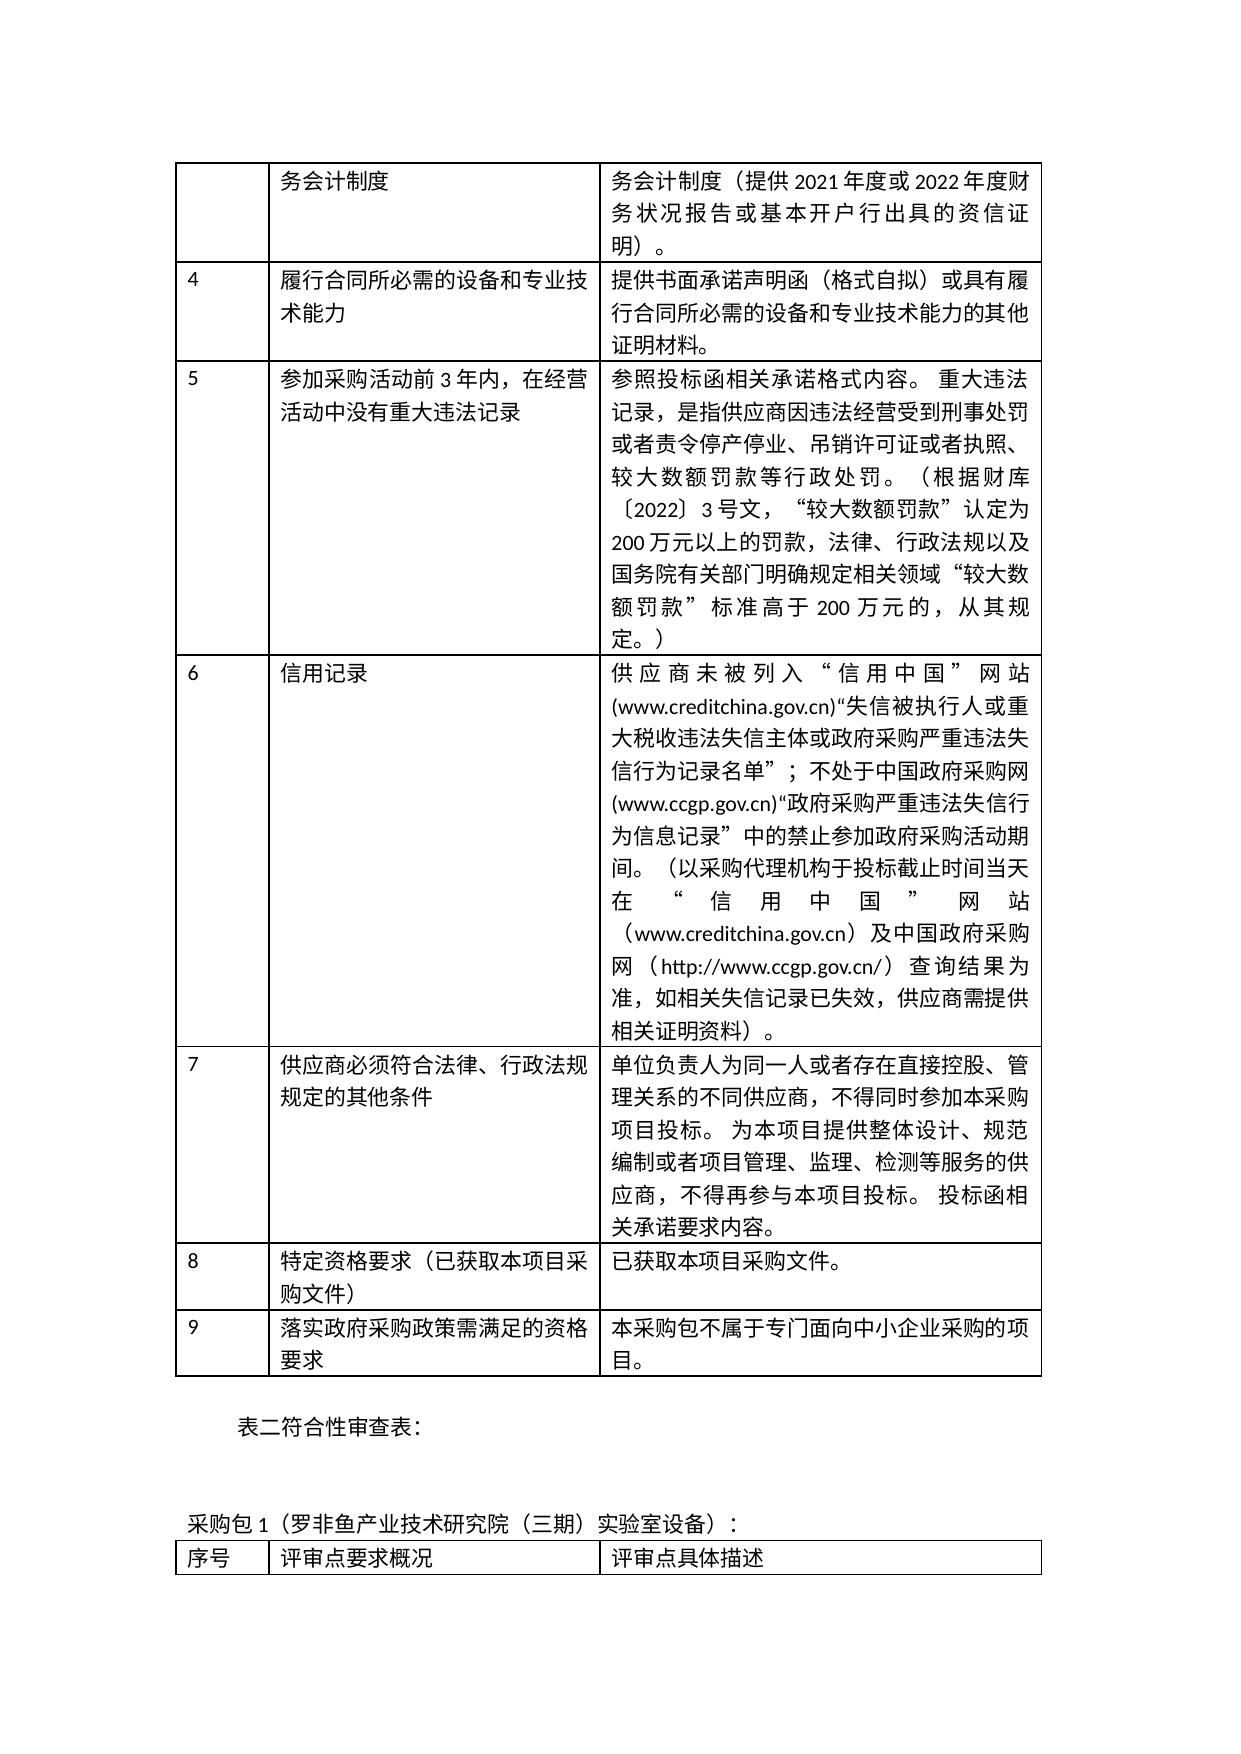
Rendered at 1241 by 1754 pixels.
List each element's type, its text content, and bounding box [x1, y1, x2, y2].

text 采购包1（罗非鱼产业技术研究院（三期）实验室设备）： [187, 1507, 1053, 1539]
table_cell 履行合同所必需的设备和专业技术能力 [270, 263, 599, 360]
table_cell 供应商未被列入“信用中国”网站(www.creditchina.gov.cn)“失信被执行人或重大税收违法失信主体或政府采购严重违法失信行为记录名单”；不处于中国政府采购网(www.ccgp.gov.cn)“政府采购严重违法失信行为信息记录”中的禁止参加政府采购活动期间。（以采购代理机构于投标截止时间当天在“信用中国”网站（www.creditchina.gov.cn）及中国政府采购网（http://www.ccgp.gov.cn/）查询结果为准，如相关失信记录已失效，供应商需提供相关证明资料）。 [601, 656, 1041, 1046]
table_cell 信用记录 [270, 656, 599, 1046]
table_cell 单位负责人为同一人或者存在直接控股、管理关系的不同供应商，不得同时参加本采购项目投标。 为本项目提供整体设计、规范编制或者项目管理、监理、检测等服务的供应商，不得再参与本项目投标。 投标函相关承诺要求内容。 [601, 1047, 1041, 1242]
table_header 序号 [177, 1541, 268, 1573]
text 表二符合性审查表： [187, 1409, 1053, 1442]
table_cell 9 [177, 1311, 268, 1375]
table_cell 6 [177, 656, 268, 1046]
table_cell 具有良好的商业信誉和健全的财务会计制度 [270, 164, 599, 261]
table_cell 已获取本项目采购文件。 [601, 1244, 1041, 1309]
table_header 评审点具体描述 [601, 1541, 1041, 1573]
table_cell 提供书面承诺声明函（格式自拟）或具有履行合同所必需的设备和专业技术能力的其他证明材料。 [601, 263, 1041, 360]
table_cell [601, 164, 1041, 261]
table_header 评审点要求概况 [270, 1541, 599, 1573]
table_cell 3 [177, 164, 268, 261]
table_cell 8 [177, 1244, 268, 1309]
table_cell 供应商必须符合法律、行政法规规定的其他条件 [270, 1047, 599, 1242]
table_cell 4 [177, 263, 268, 360]
table_cell 落实政府采购政策需满足的资格要求 [270, 1311, 599, 1375]
table_cell 特定资格要求（已获取本项目采购文件） [270, 1244, 599, 1309]
table_cell 本采购包不属于专门面向中小企业采购的项目。 [601, 1311, 1041, 1375]
table_cell 参照投标函相关承诺格式内容。 重大违法记录，是指供应商因违法经营受到刑事处罚或者责令停产停业、吊销许可证或者执照、较大数额罚款等行政处罚。（根据财库〔2022〕3号文，“较大数额罚款”认定为200万元以上的罚款，法律、行政法规以及国务院有关部门明确规定相关领域“较大数额罚款”标准高于200万元的，从其规定。） [601, 362, 1041, 654]
table_cell 5 [177, 362, 268, 654]
table_cell 7 [177, 1047, 268, 1242]
table_cell 参加采购活动前3年内，在经营活动中没有重大违法记录 [270, 362, 599, 654]
